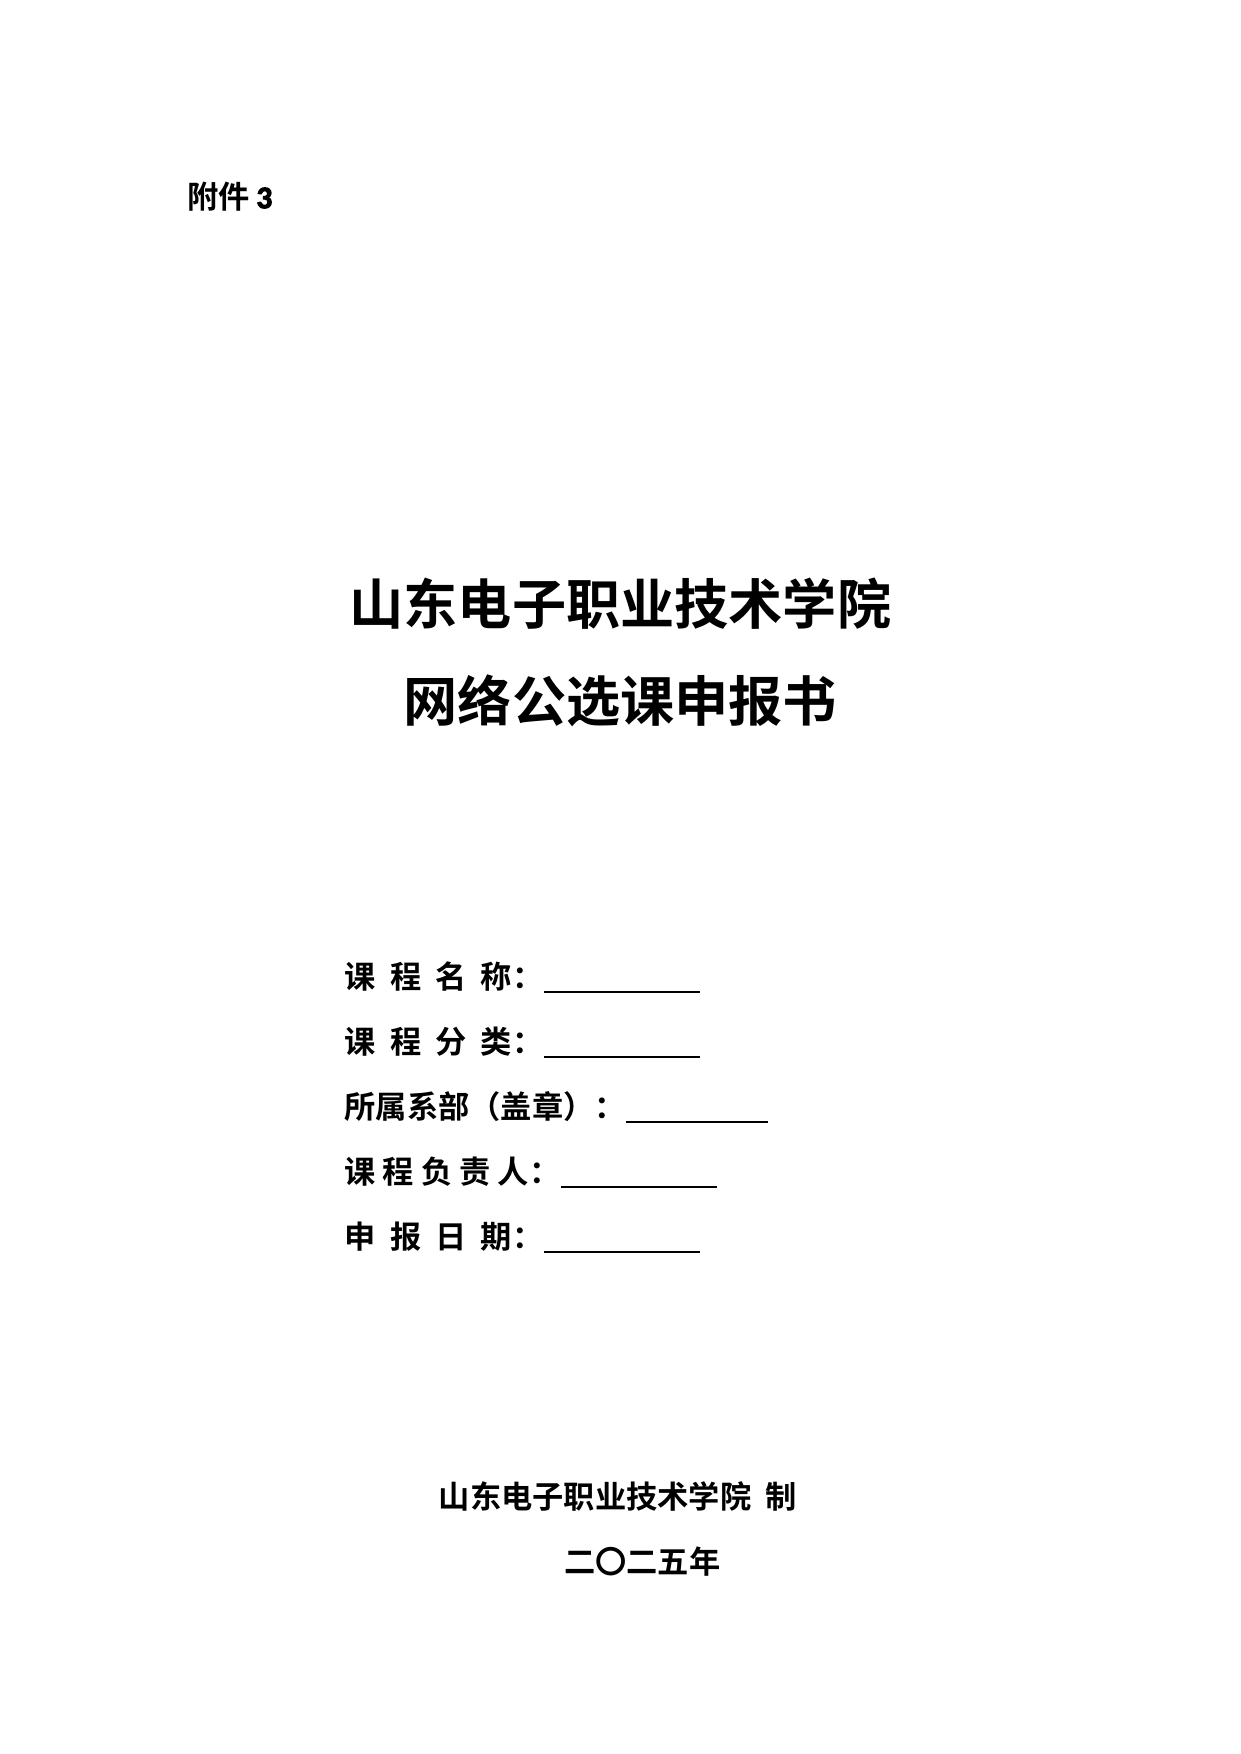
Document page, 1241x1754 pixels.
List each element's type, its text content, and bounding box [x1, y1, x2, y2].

text 附件3 [187, 162, 1053, 227]
text 课 程 负 责 人： [187, 1137, 1053, 1202]
text 山东电子职业技术学院 [187, 552, 1053, 649]
text 申 报 日 期： [187, 1202, 1053, 1267]
text 课 程 名 称： [187, 942, 1053, 1007]
text 网络公选课申报书 [187, 649, 1053, 747]
text 课 程 分 类： [187, 1007, 1053, 1072]
text 所属系部（盖章）： [187, 1072, 1053, 1137]
text 山东电子职业技术学院 制 [187, 1462, 1053, 1527]
text 二〇二五年 [187, 1527, 1053, 1592]
